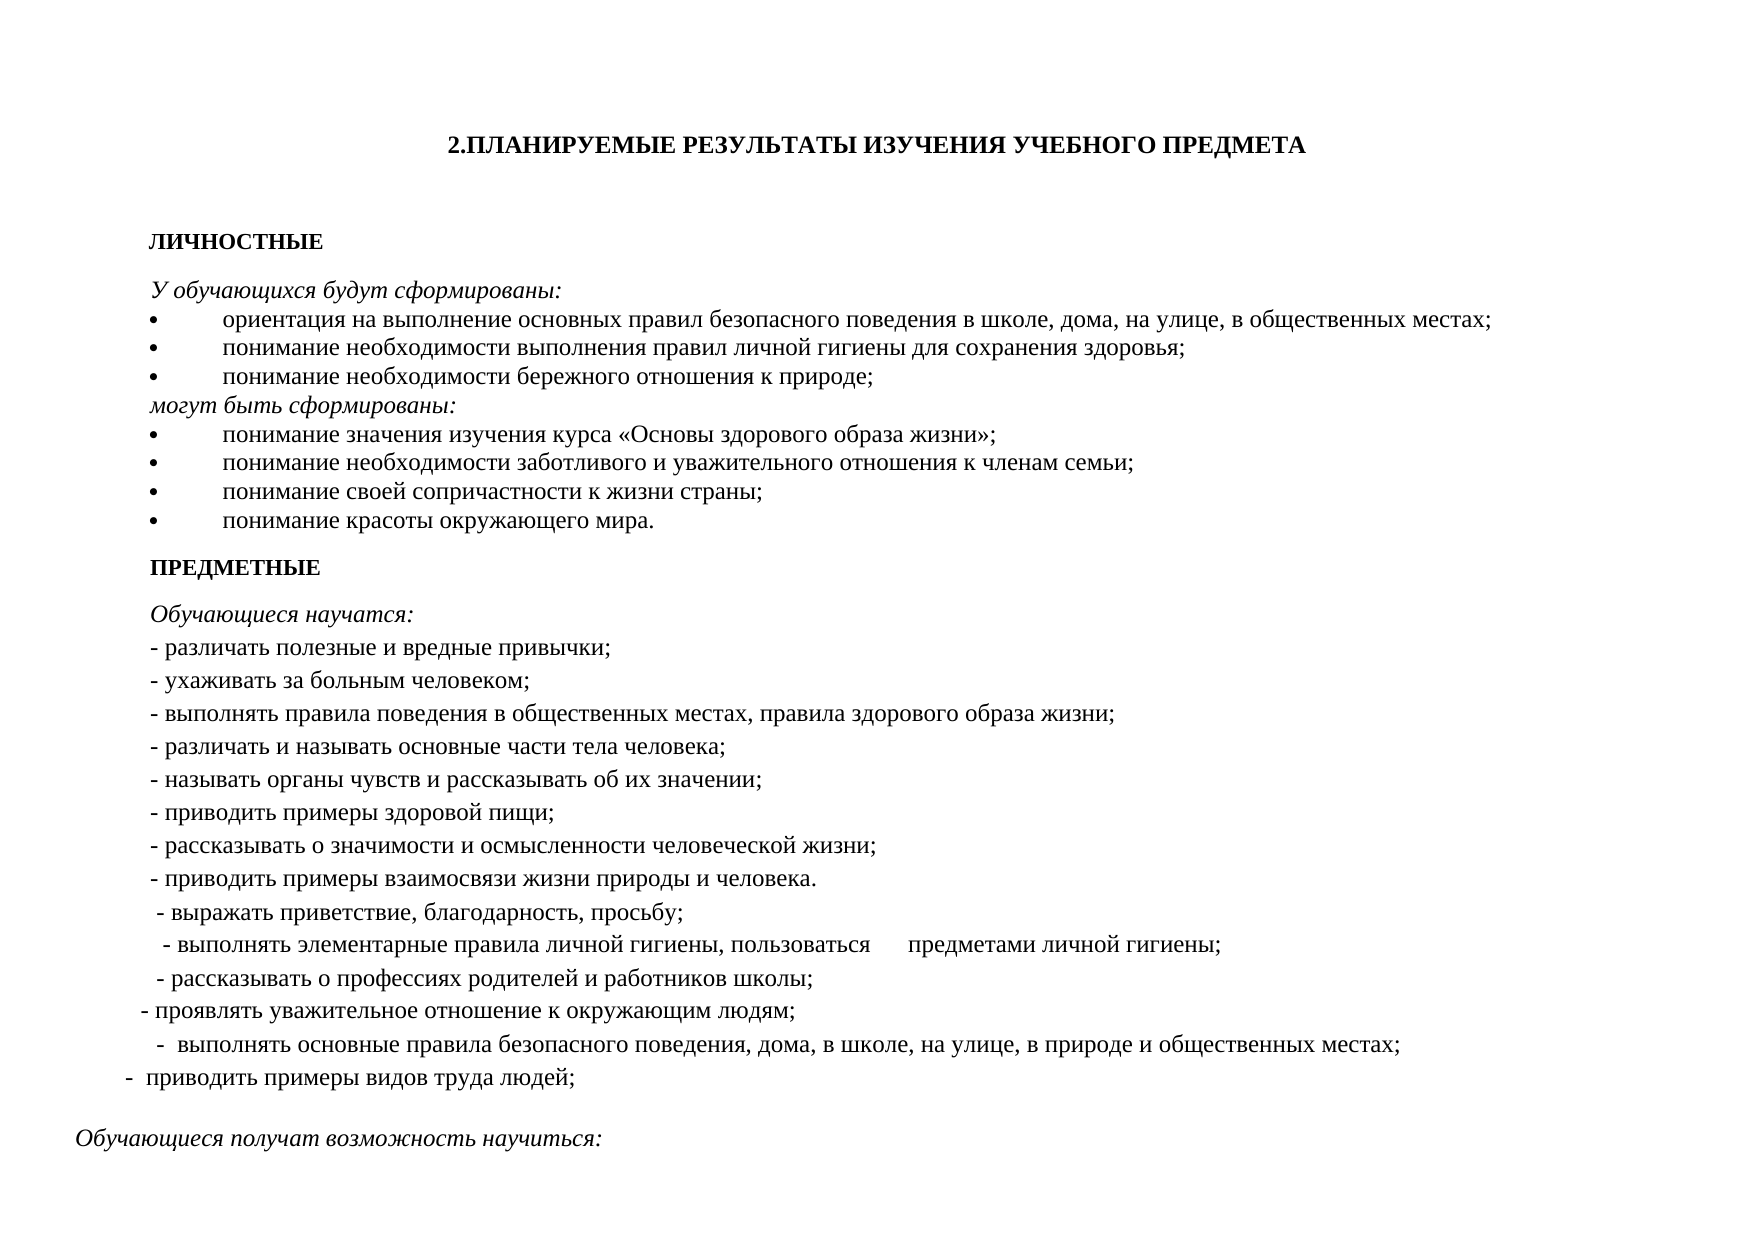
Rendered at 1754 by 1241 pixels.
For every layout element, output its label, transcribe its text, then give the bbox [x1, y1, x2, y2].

list понимание значения изучения курса «Основы здорового образа жизни»; [75, 419, 1679, 447]
text ЛИЧНОСТНЫЕ [75, 228, 1679, 254]
text - называть органы чувств и рассказывать об их значении; [150, 764, 1679, 793]
text - различать и называть основные части тела человека; [150, 731, 1679, 760]
text - выполнять элементарные правила личной гигиены, пользоваться предметами личной гигиены; [150, 929, 1679, 958]
text могут быть сформированы: [75, 390, 1679, 419]
text - рассказывать о значимости и осмысленности человеческой жизни; [150, 831, 1679, 859]
text - различать полезные и вредные привычки; [150, 632, 1679, 661]
text - выражать приветствие, благодарность, просьбу; [150, 897, 1679, 925]
list понимание необходимости выполнения правил личной гигиены для сохранения здоровья; [75, 332, 1679, 361]
text - выполнять основные правила безопасного поведения, дома, в школе, на улице, в природе и общественных местах; [150, 1029, 1679, 1057]
text 2.ПЛАНИРУЕМЫЕ Результаты изучения учебного предмета [75, 130, 1679, 159]
list понимание красоты окружающего мира. [75, 505, 1679, 534]
list понимание необходимости бережного отношения к природе; [75, 361, 1679, 390]
text - ухаживать за больным человеком; [150, 665, 1679, 694]
text - проявлять уважительное отношение к окружающим людям; [134, 996, 1679, 1024]
text Обучающиеся получат возможность научиться: [75, 1123, 1679, 1152]
list ориентация на выполнение основных правил безопасного поведения в школе, дома, на улице, в общественных местах; [75, 304, 1679, 332]
text - приводить примеры видов труда людей; [75, 1062, 1679, 1090]
text У обучающихся будут сформированы: [75, 275, 1679, 304]
text Обучающиеся научатся: [75, 599, 1679, 628]
text - приводить примеры взаимосвязи жизни природы и человека. [150, 863, 1679, 892]
text - рассказывать о профессиях родителей и работников школы; [150, 963, 1679, 991]
list понимание своей сопричастности к жизни страны; [75, 476, 1679, 505]
text - выполнять правила поведения в общественных местах, правила здорового образа жизни; [150, 698, 1679, 727]
text - приводить примеры здоровой пищи; [150, 797, 1679, 826]
text ПРЕДМЕТНЫЕ [75, 552, 1679, 581]
list понимание необходимости заботливого и уважительного отношения к членам семьи; [75, 447, 1679, 476]
